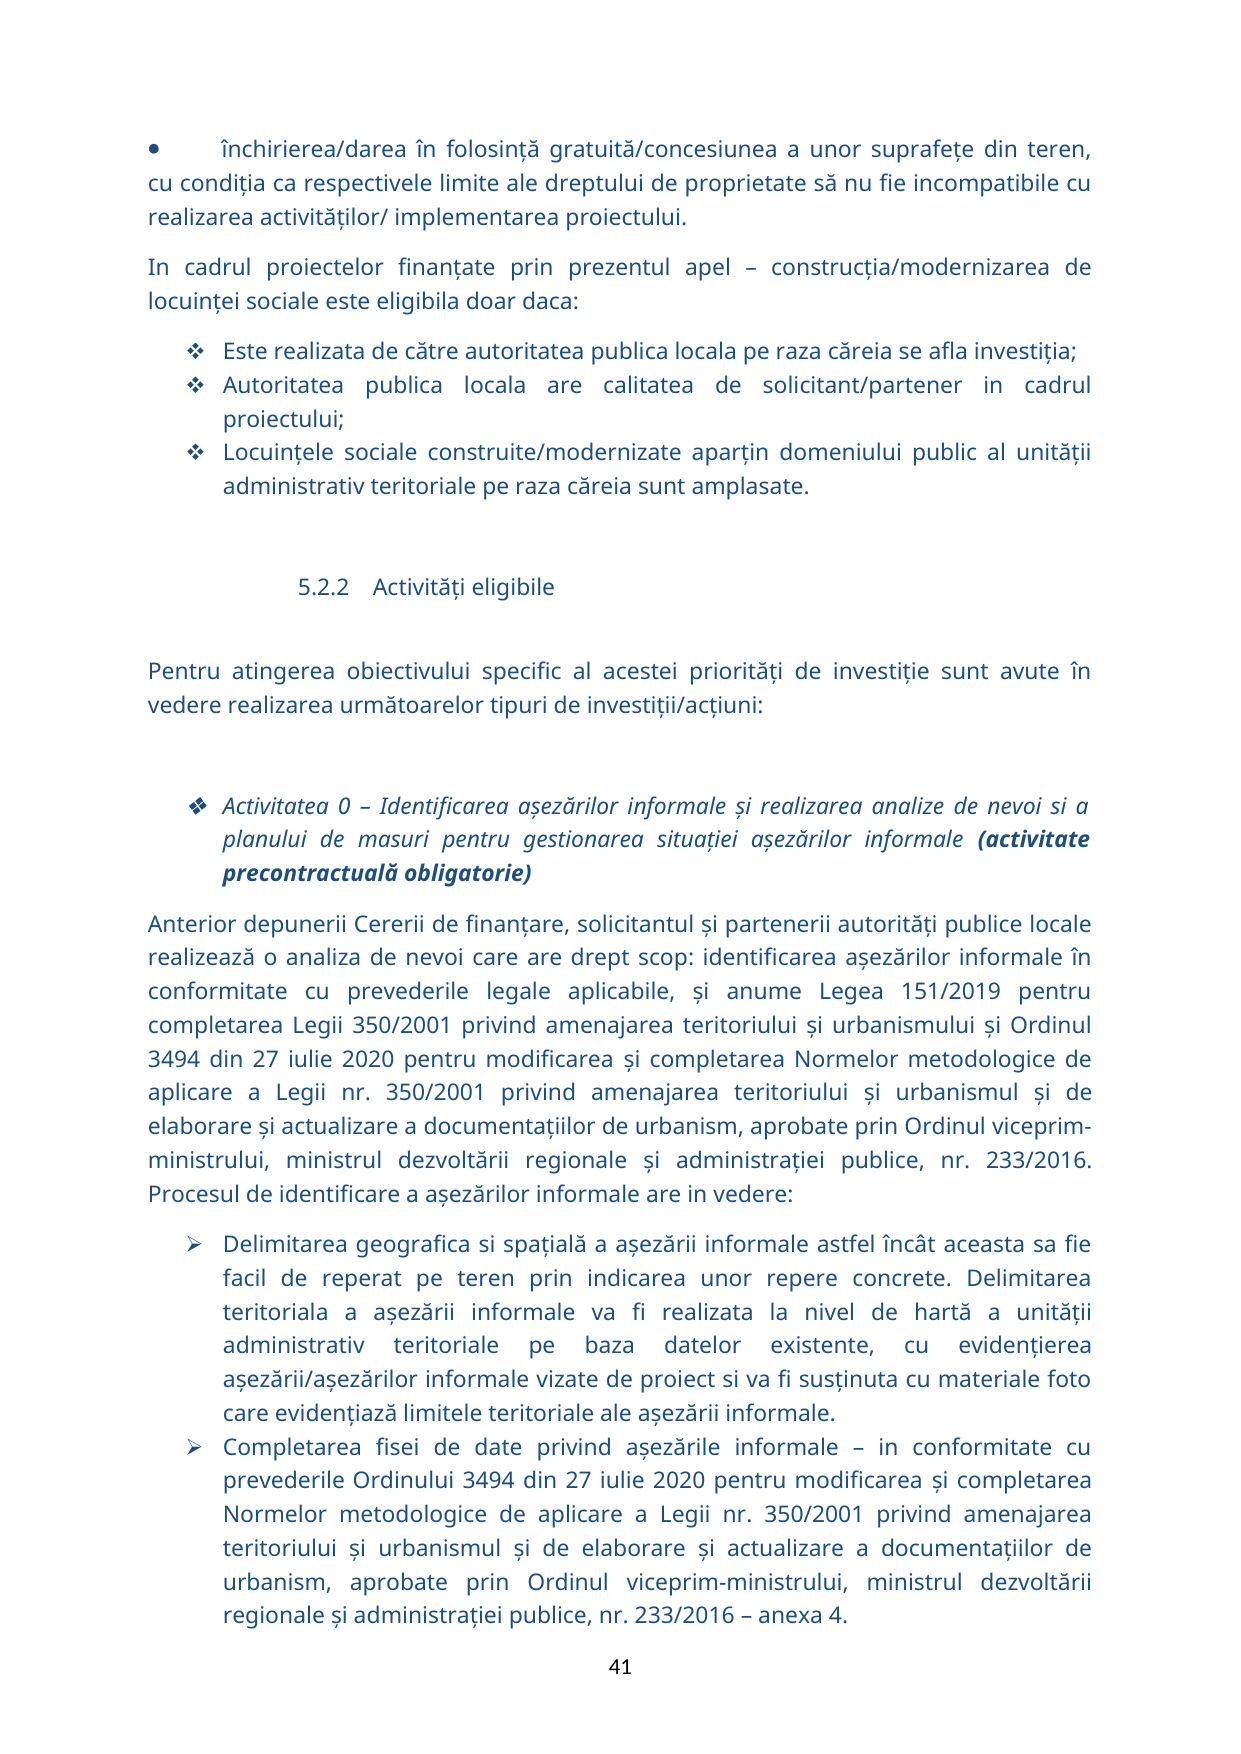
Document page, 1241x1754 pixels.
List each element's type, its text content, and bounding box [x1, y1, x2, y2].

list Este realizata de către autoritatea publica locala pe raza căreia se afla investiția; [185, 335, 1093, 366]
list Autoritatea publica locala are calitatea de solicitant/partener in cadrul proiectului; [185, 369, 1093, 434]
list Delimitarea geografica si spațială a așezării informale astfel încât aceasta sa fie facil de reperat pe teren prin indicarea unor repere concrete. Delimitarea teritoriala a așezării informale va fi realizata la nivel de hartă a unității administrativ teritoriale pe baza datelor existente, cu evidențierea așezării/așezărilor informale vizate de proiect si va fi susținuta cu materiale foto care evidențiază limitele teritoriale ale așezării informale. [185, 1228, 1093, 1428]
list Locuințele sociale construite/modernizate aparțin domeniului public al unității administrativ teritoriale pe raza căreia sunt amplasate. [185, 436, 1093, 501]
subtitle Activități eligibile [298, 571, 1093, 602]
text Pentru atingerea obiectivului specific al acestei priorități de investiție sunt avute în vedere realizarea următoarelor tipuri de investiții/acțiuni: [148, 655, 1093, 720]
list Activitatea 0 – Identificarea așezărilor informale și realizarea analize de nevoi si a planului de masuri pentru gestionarea situației așezărilor informale (activitate precontractuală obligatorie) [185, 789, 1093, 888]
text In cadrul proiectelor finanțate prin prezentul apel – construcția/modernizarea de locuinței sociale este eligibila doar daca: [148, 251, 1093, 316]
text Anterior depunerii Cererii de finanțare, solicitantul și partenerii autorități publice locale realizează o analiza de nevoi care are drept scop: identificarea așezărilor informale în conformitate cu prevederile legale aplicabile, și anume Legea 151/2019 pentru completarea Legii 350/2001 privind amenajarea teritoriului și urbanismului și Ordinul 3494 din 27 iulie 2020 pentru modificarea şi completarea Normelor metodologice de aplicare a Legii nr. 350/2001 privind amenajarea teritoriului şi urbanismul şi de elaborare şi actualizare a documentațiilor de urbanism, aprobate prin Ordinul viceprim-ministrului, ministrul dezvoltării regionale şi administraţiei publice, nr. 233/2016. Procesul de identificare a așezărilor informale are in vedere: [148, 907, 1093, 1209]
list Completarea fisei de date privind așezările informale – in conformitate cu prevederile Ordinului 3494 din 27 iulie 2020 pentru modificarea şi completarea Normelor metodologice de aplicare a Legii nr. 350/2001 privind amenajarea teritoriului şi urbanismul şi de elaborare şi actualizare a documentațiilor de urbanism, aprobate prin Ordinul viceprim-ministrului, ministrul dezvoltării regionale şi administraţiei publice, nr. 233/2016 – anexa 4. [185, 1430, 1093, 1630]
text ⦁ închirierea/darea în folosință gratuită/concesiunea a unor suprafețe din teren, cu condiția ca respectivele limite ale dreptului de proprietate să nu fie incompatibile cu realizarea activităților/ implementarea proiectului. [148, 133, 1093, 232]
